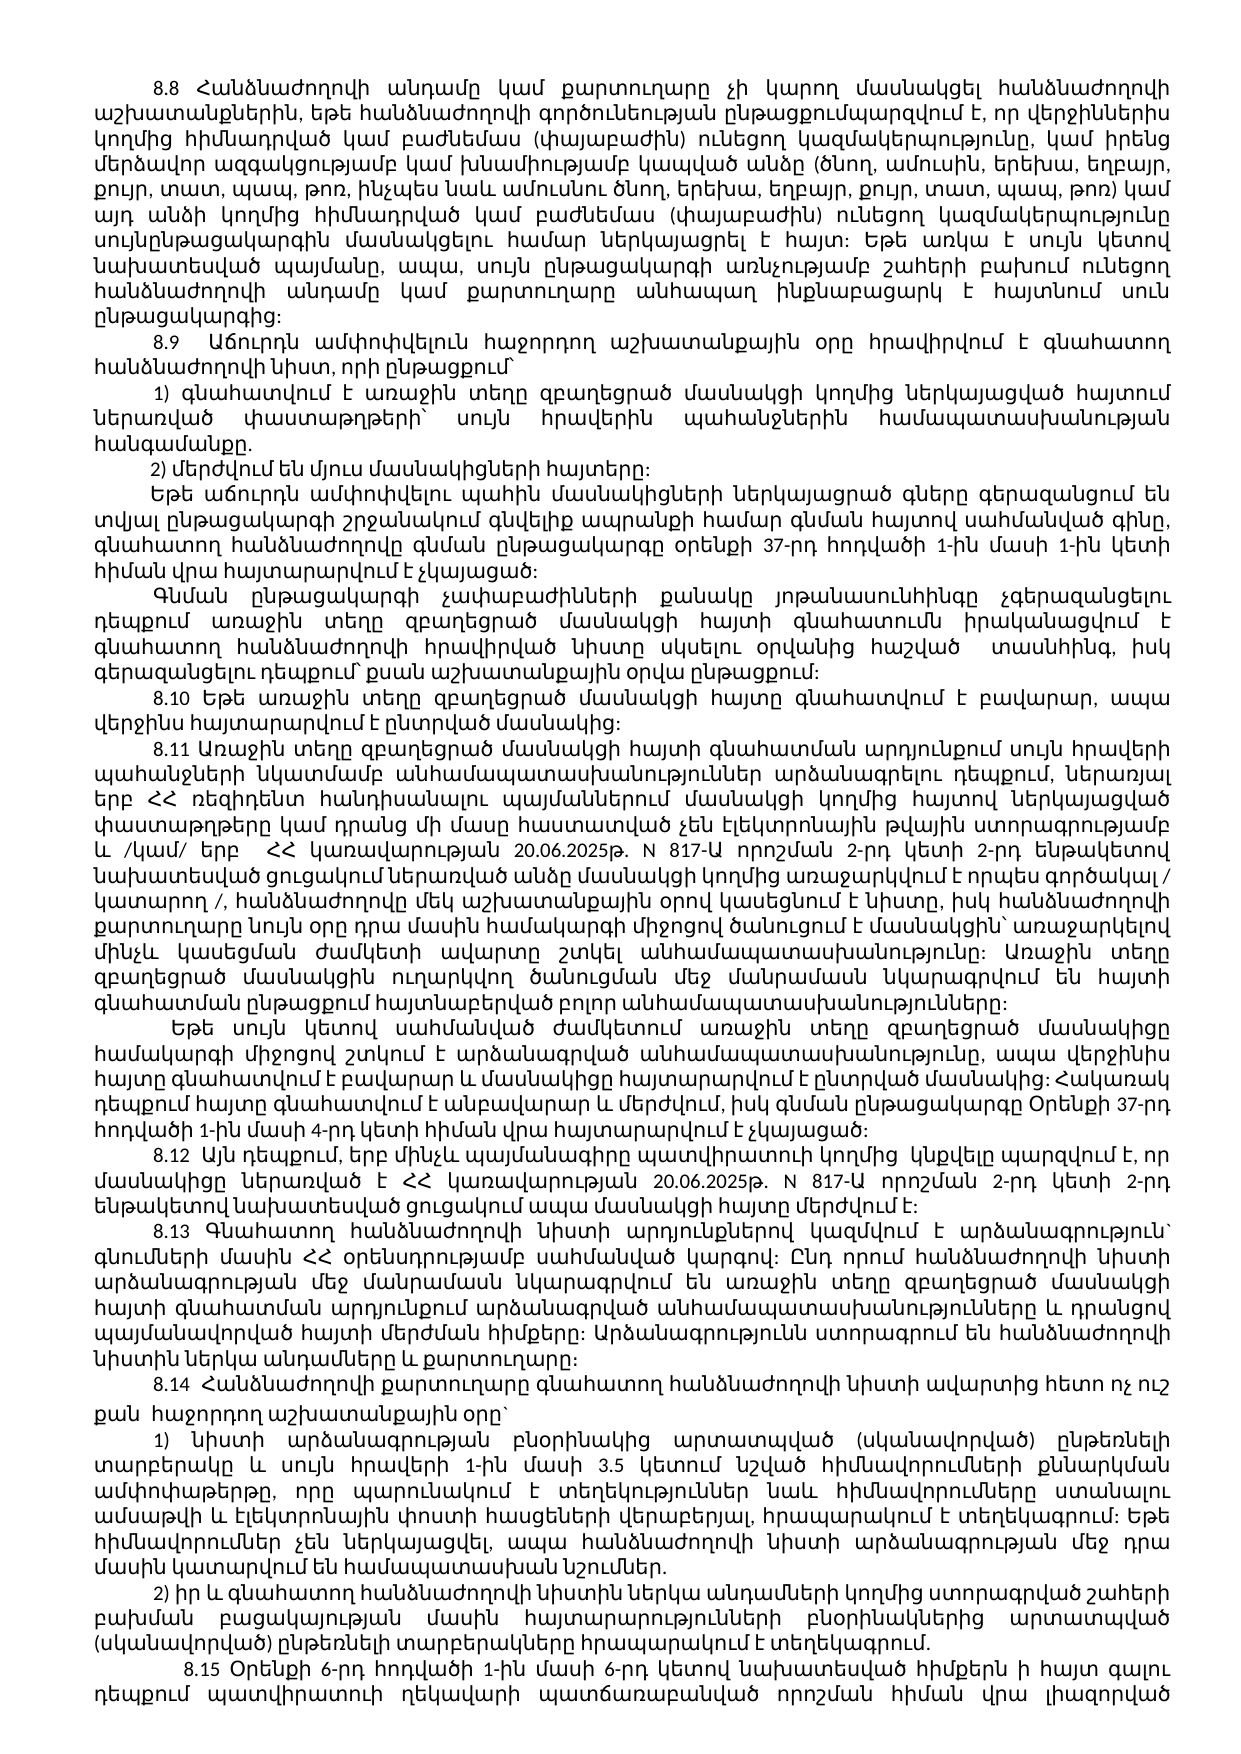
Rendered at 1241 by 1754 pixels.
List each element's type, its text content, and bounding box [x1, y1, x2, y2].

text 8.11 Առաջին տեղը զբաղեցրած մասնակցի հայտի գնահատման արդյունքում սույն հրավերի պահանջների նկատմամբ անհամապատասխանություններ արձանագրելու դեպքում, ներառյալ երբ ՀՀ ռեզիդենտ հանդիսանալու պայմաններում մասնակցի կողմից հայտով ներկայացված փաստաթղթերը կամ դրանց մի մասը հաստատված չեն էլեկտրոնային թվային ստորագրությամբ և /կամ/ երբ ՀՀ կառավարության 20.06.2025թ. N 817-Ա որոշման 2-րդ կետի 2-րդ ենթակետով նախատեսված ցուցակում ներառված անձը մասնակցի կողմից առաջարկվում է որպես գործակալ / կատարող /, հանձնաժողովը մեկ աշխատանքային օրով կասեցնում է նիստը, իսկ հանձնաժողովի քարտուղարը նույն օրը դրա մասին համակարգի միջոցով ծանուցում է մասնակցին՝ առաջարկելով մինչև կասեցման ժամկետի ավարտը շտկել անհամապատասխանությունը: Առաջին տեղը զբաղեցրած մասնակցին ուղարկվող ծանուցման մեջ մանրամասն նկարագրվում են հայտի գնահատման ընթացքում հայտնաբերված բոլոր անհամապատասխանությունները: [94, 736, 1171, 1015]
text 8.10 Եթե առաջին տեղը զբաղեցրած մասնակցի հայտը գնահատվում է բավարար, ապա վերջինս հայտարարվում է ընտրված մասնակից: [94, 685, 1171, 736]
text 8.13 Գնահատող հանձնաժողովի նիստի արդյունքներով կազմվում է արձանագրություն` գնումների մասին ՀՀ օրենսդրությամբ սահմանված կարգով: Ընդ որում հանձնաժողովի նիստի արձանագրության մեջ մանրամասն նկարագրվում են առաջին տեղը զբաղեցրած մասնակցի հայտի գնահատման արդյունքում արձանագրված անհամապատասխանությունները և դրանցով պայմանավորված հայտի մերժման հիմքերը: Արձանագրությունն ստորագրում են հանձնաժողովի նիստին ներկա անդամները և քարտուղարը։ [94, 1219, 1171, 1371]
text 2) մերժվում են մյուս մասնակիցների հայտերը: [94, 456, 1171, 482]
text 8.8 Հանձնաժողովի անդամը կամ քարտուղարը չի կարող մասնակցել հանձնաժողովի աշխատանքներին, եթե հանձնաժողովի գործունեության ընթացքումպարզվում է, որ վերջիններիս կողմից հիմնադրված կամ բաժնեմաս (փայաբաժին) ունեցող կազմակերպությունը, կամ իրենց մերձավոր ազգակցությամբ կամ խնամիությամբ կապված անձը (ծնող, ամուսին, երեխա, եղբայր, քույր, տատ, պապ, թոռ, ինչպես նաև ամուսնու ծնող, երեխա, եղբայր, քույր, տատ, պապ, թոռ) կամ այդ անձի կողմից հիմնադրված կամ բաժնեմաս (փայաբաժին) ունեցող կազմակերպությունը սույնընթացակարգին մասնակցելու համար ներկայացրել է հայտ: Եթե առկա է սույն կետով նախատեսված պայմանը, ապա, սույն ընթացակարգի առնչությամբ շահերի բախում ունեցող հանձնաժողովի անդամը կամ քարտուղարը անհապաղ ինքնաբացարկ է հայտնում սուն ընթացակարգից: [94, 75, 1171, 329]
text 1) գնահատվում է առաջին տեղը զբաղեցրած մասնակցի կողմից ներկայացված հայտում ներառված փաստաթղթերի՝ սույն հրավերին պահանջներին համապատասխանության հանգամանքը. [94, 380, 1171, 456]
text 8.12 Այն դեպքում, երբ մինչև պայմանագիրը պատվիրատուի կողմից կնքվելը պարզվում է, որ մասնակիցը ներառված է ՀՀ կառավարության 20.06.2025թ. N 817-Ա որոշման 2-րդ կետի 2-րդ ենթակետով նախատեսված ցուցակում ապա մասնակցի հայտը մերժվում է: [94, 1142, 1171, 1219]
text 8.14 Հանձնաժողովի քարտուղարը գնահատող հանձնաժողովի նիստի ավարտից հետո ոչ ուշ քան հաջորդող աշխատանքային օրը` [94, 1371, 1171, 1427]
text Եթե աճուրդն ամփոփվելու պահին մասնակիցների ներկայացրած գները գերազանցում են տվյալ ընթացակարգի շրջանակում գնվելիք ապրանքի համար գնման հայտով սահմանված գինը, գնահատող հանձնաժողովը գնման ընթացակարգը օրենքի 37-րդ հոդվածի 1-ին մասի 1-ին կետի հիման վրա հայտարարվում է չկայացած: [94, 482, 1171, 583]
text Գնման ընթացակարգի չափաբաժինների քանակը յոթանասունհինգը չգերազանցելու դեպքում առաջին տեղը զբաղեցրած մասնակցի հայտի գնահատումն իրականացվում է գնահատող հանձնաժողովի հրավիրված նիստը սկսելու օրվանից հաշված տասնհինգ, իսկ գերազանցելու դեպքում՝ քսան աշխատանքային օրվա ընթացքում: [94, 583, 1171, 685]
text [94, 1656, 1171, 1707]
text Եթե սույն կետով սահմանված ժամկետում առաջին տեղը զբաղեցրած մասնակիցը համակարգի միջոցով շտկում է արձանագրված անհամապատասխանությունը, ապա վերջինիս հայտը գնահատվում է բավարար և մասնակիցը հայտարարվում է ընտրված մասնակից: Հակառակ դեպքում հայտը գնահատվում է անբավարար և մերժվում, իսկ գնման ընթացակարգը Օրենքի 37-րդ հոդվածի 1-ին մասի 4-րդ կետի հիման վրա հայտարարվում է չկայացած: [94, 1015, 1171, 1142]
text 8.9 Աճուրդն ամփոփվելուն հաջորդող աշխատանքային օրը հրավիրվում է գնահատող հանձնաժողովի նիստ, որի ընթացքում՝ [94, 329, 1171, 380]
text 2) իր և գնահատող հանձնաժողովի նիստին ներկա անդամների կողմից ստորագրված շահերի բախման բացակայության մասին հայտարարությունների բնօրինակներից արտատպված (սկանավորված) ընթեռնելի տարբերակները հրապարակում է տեղեկագրում. [94, 1580, 1171, 1656]
text 1) նիստի արձանագրության բնօրինակից արտատպված (սկանավորված) ընթեռնելի տարբերակը և սույն հրավերի 1-ին մասի 3.5 կետում նշված հիմնավորումների քննարկման ամփոփաթերթը, որը պարունակում է տեղեկություններ նաև հիմնավորումները ստանալու ամսաթվի և էլեկտրոնային փոստի հասցեների վերաբերյալ, հրապարակում է տեղեկագրում: Եթե հիմնավորումներ չեն ներկայացվել, ապա հանձնաժողովի նիստի արձանագրության մեջ դրա մասին կատարվում են համապատասխան նշումներ. [94, 1427, 1171, 1580]
